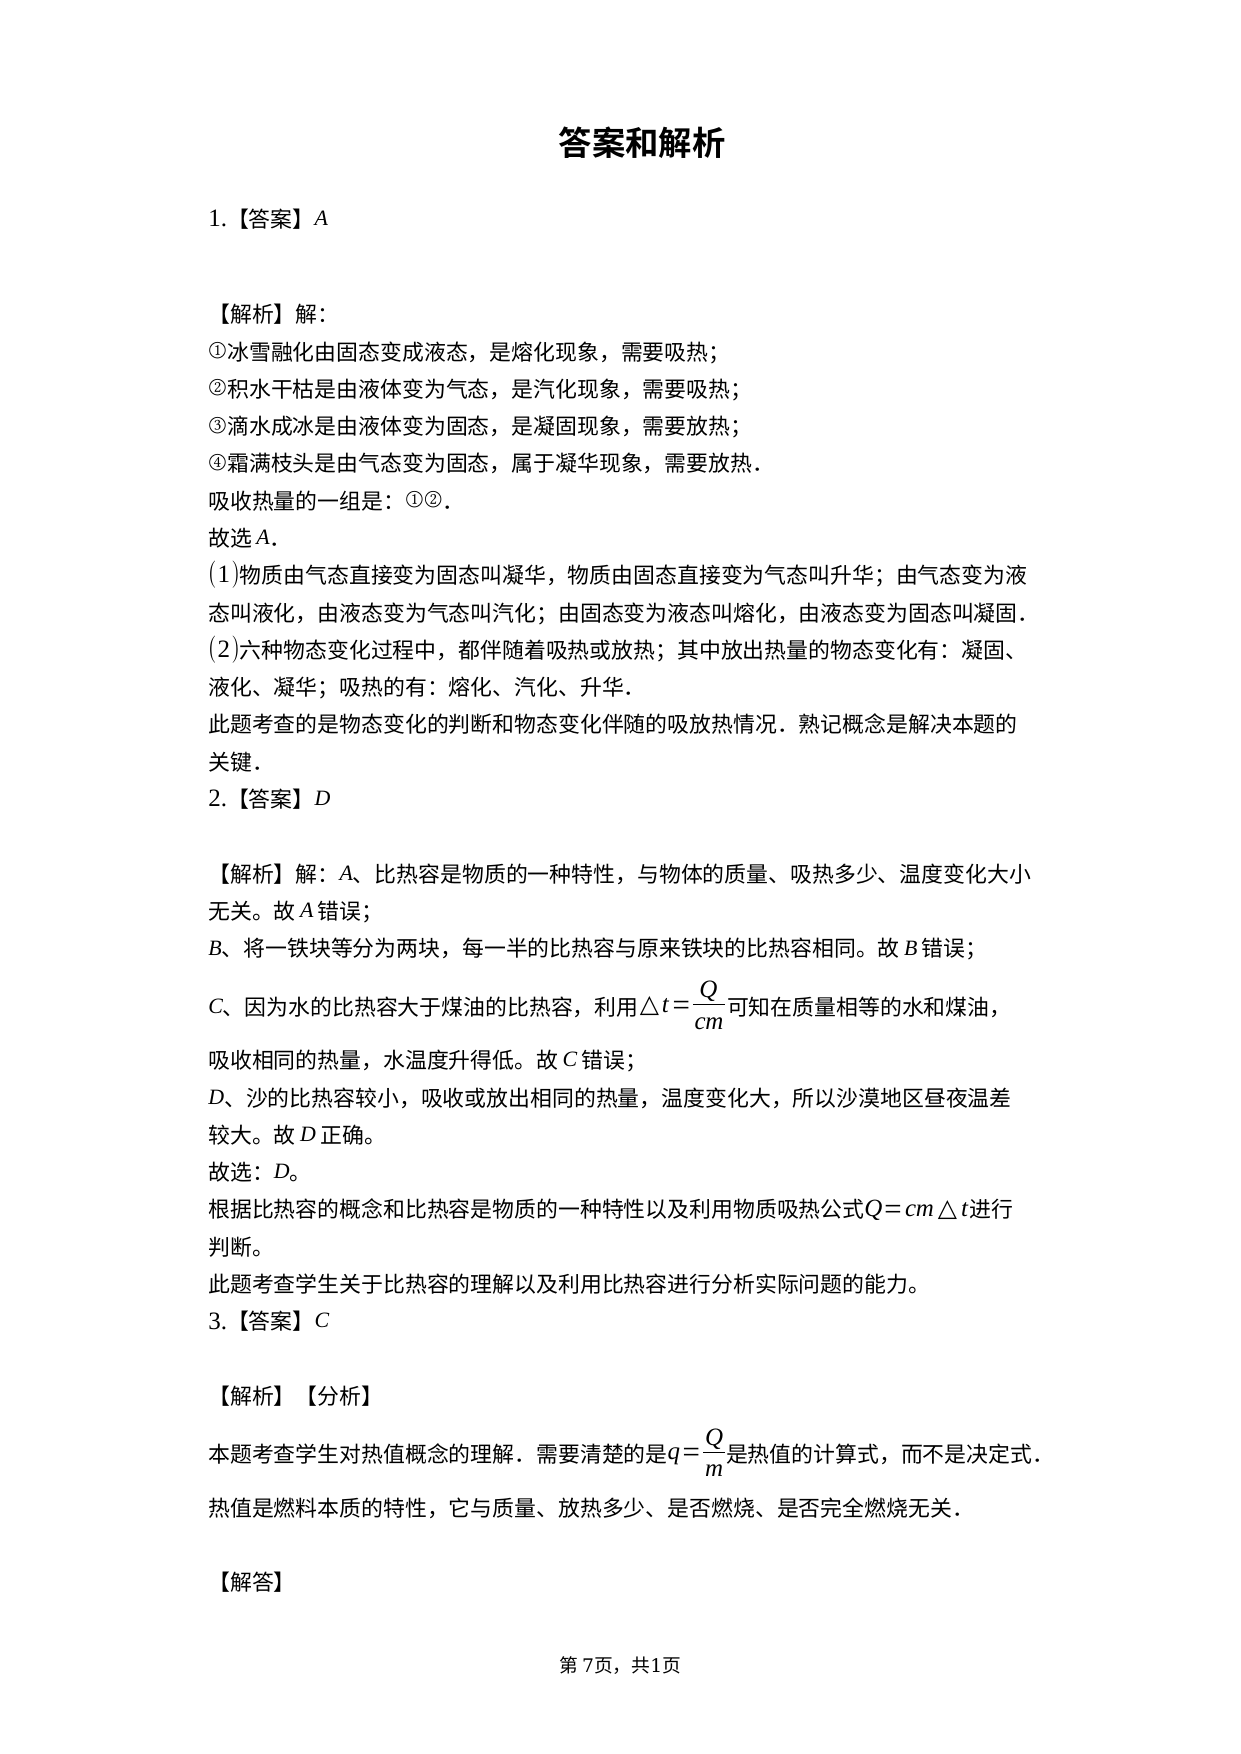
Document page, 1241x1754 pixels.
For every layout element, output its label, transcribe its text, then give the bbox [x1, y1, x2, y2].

list 【解析】解：A、比热容是物质的一种特性，与物体的质量、吸热多少、温度变化大小无关。故A错误； B、将一铁块等分为两块，每一半的比热容与原来铁块的比热容相同。故B错误； C、因为水的比热容大于煤油的比热容，利用可知在质量相等的水和煤油，吸收相同的热量，水温度升得低。故C错误； D、沙的比热容较小，吸收或放出相同的热量，温度变化大，所以沙漠地区昼夜温差较大。故D正确。 故选：D。 根据比热容的概念和比热容是物质的一种特性以及利用物质吸热公式进行判断。 此题考查学生关于比热容的理解以及利用比热容进行分析实际问题的能力。 3.【答案】C [208, 856, 1032, 1374]
list 答案和解析 [252, 108, 1032, 173]
list 【解析】【分析】 本题考查学生对热值概念的理解．需要清楚的是是热值的计算式，而不是决定式． 热值是燃料本质的特性，它与质量、放热多少、是否燃烧、是否完全燃烧无关． 【解答】 [208, 1378, 1032, 1597]
list 【解析】解： 冰雪融化由固态变成液态，是熔化现象，需要吸热； 积水干枯是由液体变为气态，是汽化现象，需要吸热； 滴水成冰是由液体变为固态，是凝固现象，需要放热； 霜满枝头是由气态变为固态，属于凝华现象，需要放热． 吸收热量的一组是：． 故选A． 物质由气态直接变为固态叫凝华，物质由固态直接变为气态叫升华；由气态变为液态叫液化，由液态变为气态叫汽化；由固态变为液态叫熔化，由液态变为固态叫凝固． 六种物态变化过程中，都伴随着吸热或放热；其中放出热量的物态变化有：凝固、液化、凝华；吸热的有：熔化、汽化、升华． 此题考查的是物态变化的判断和物态变化伴随的吸放热情况．熟记概念是解决本题的关键． 2.【答案】D [208, 297, 1032, 851]
list 1.【答案】A [208, 201, 1032, 271]
